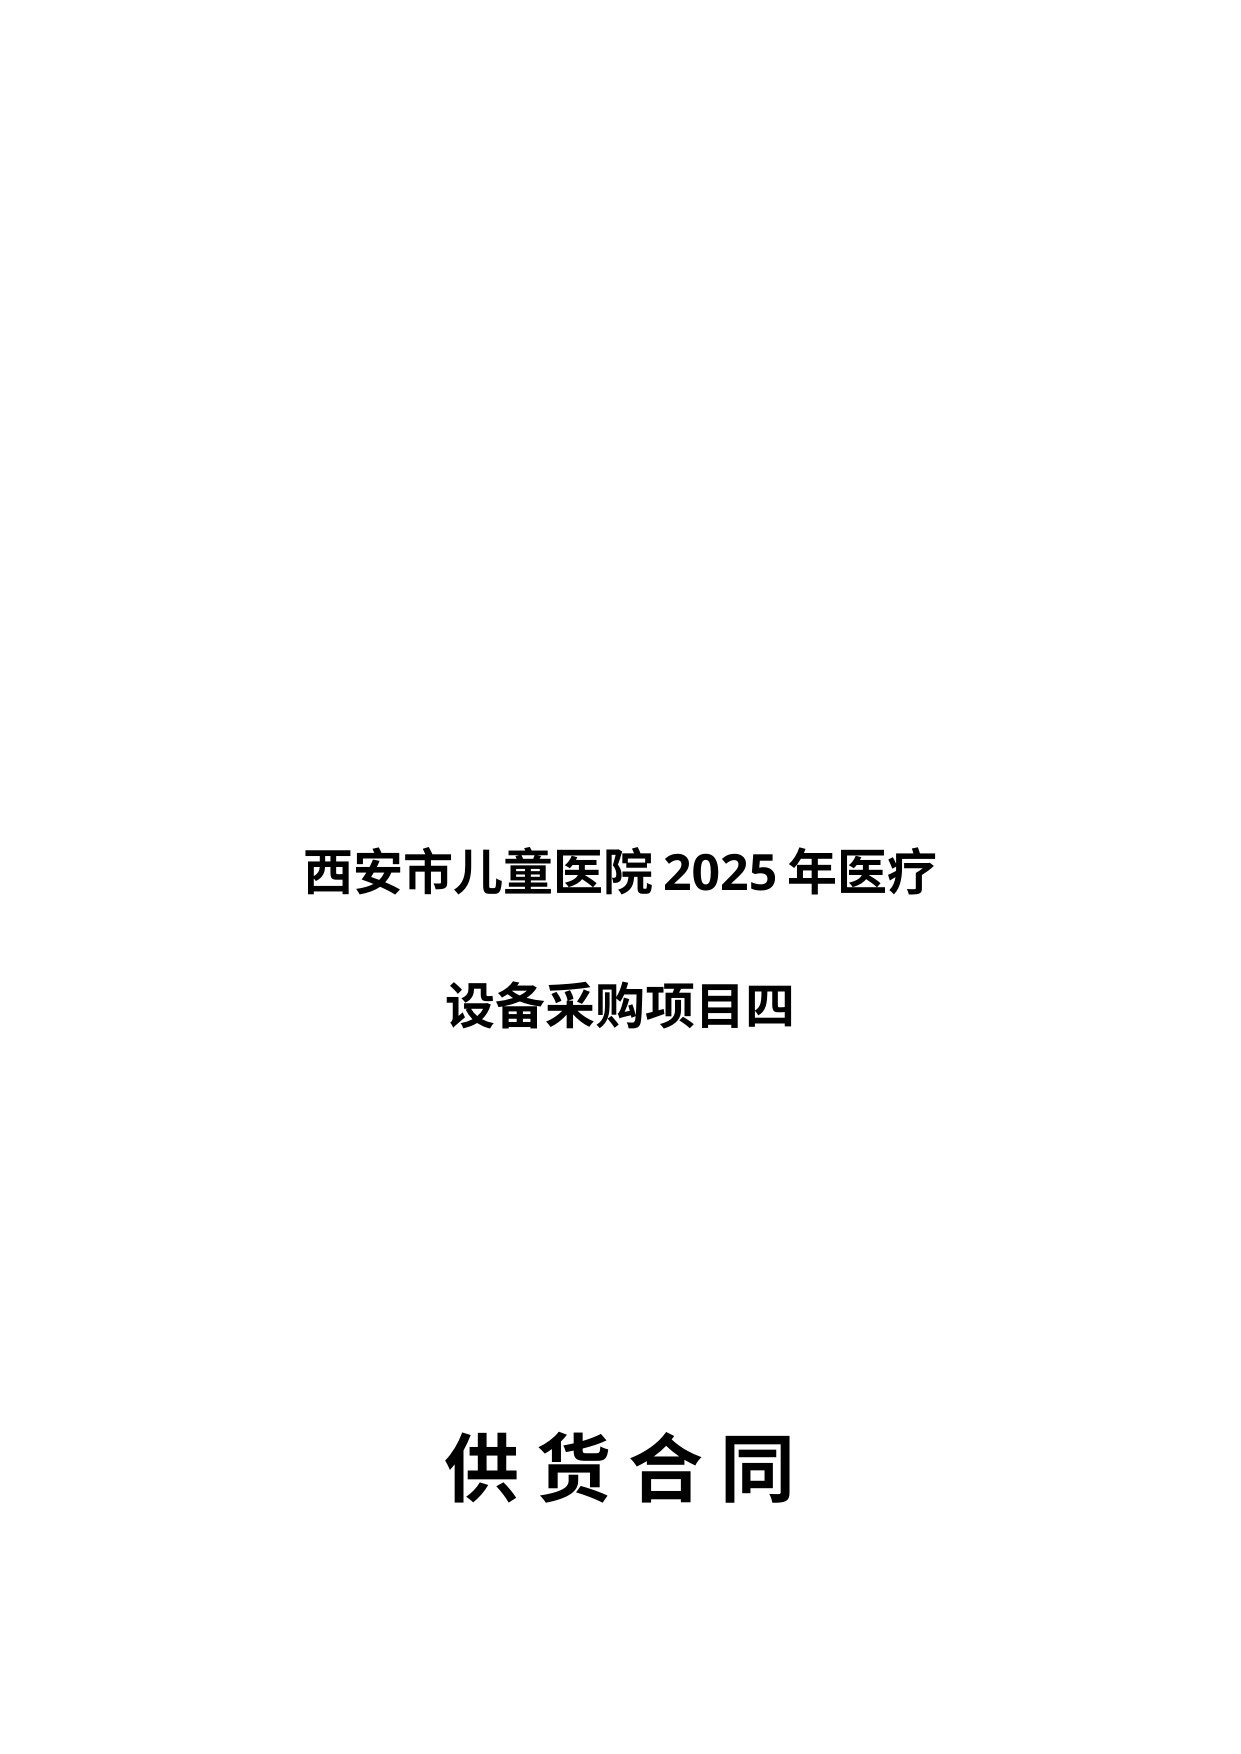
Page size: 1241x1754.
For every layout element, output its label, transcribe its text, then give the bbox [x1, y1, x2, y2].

text 设备采购项目四 [187, 954, 1053, 1051]
text 西安市儿童医院2025年医疗 [187, 820, 1053, 917]
text 供 货 合 同 [187, 1399, 1053, 1529]
